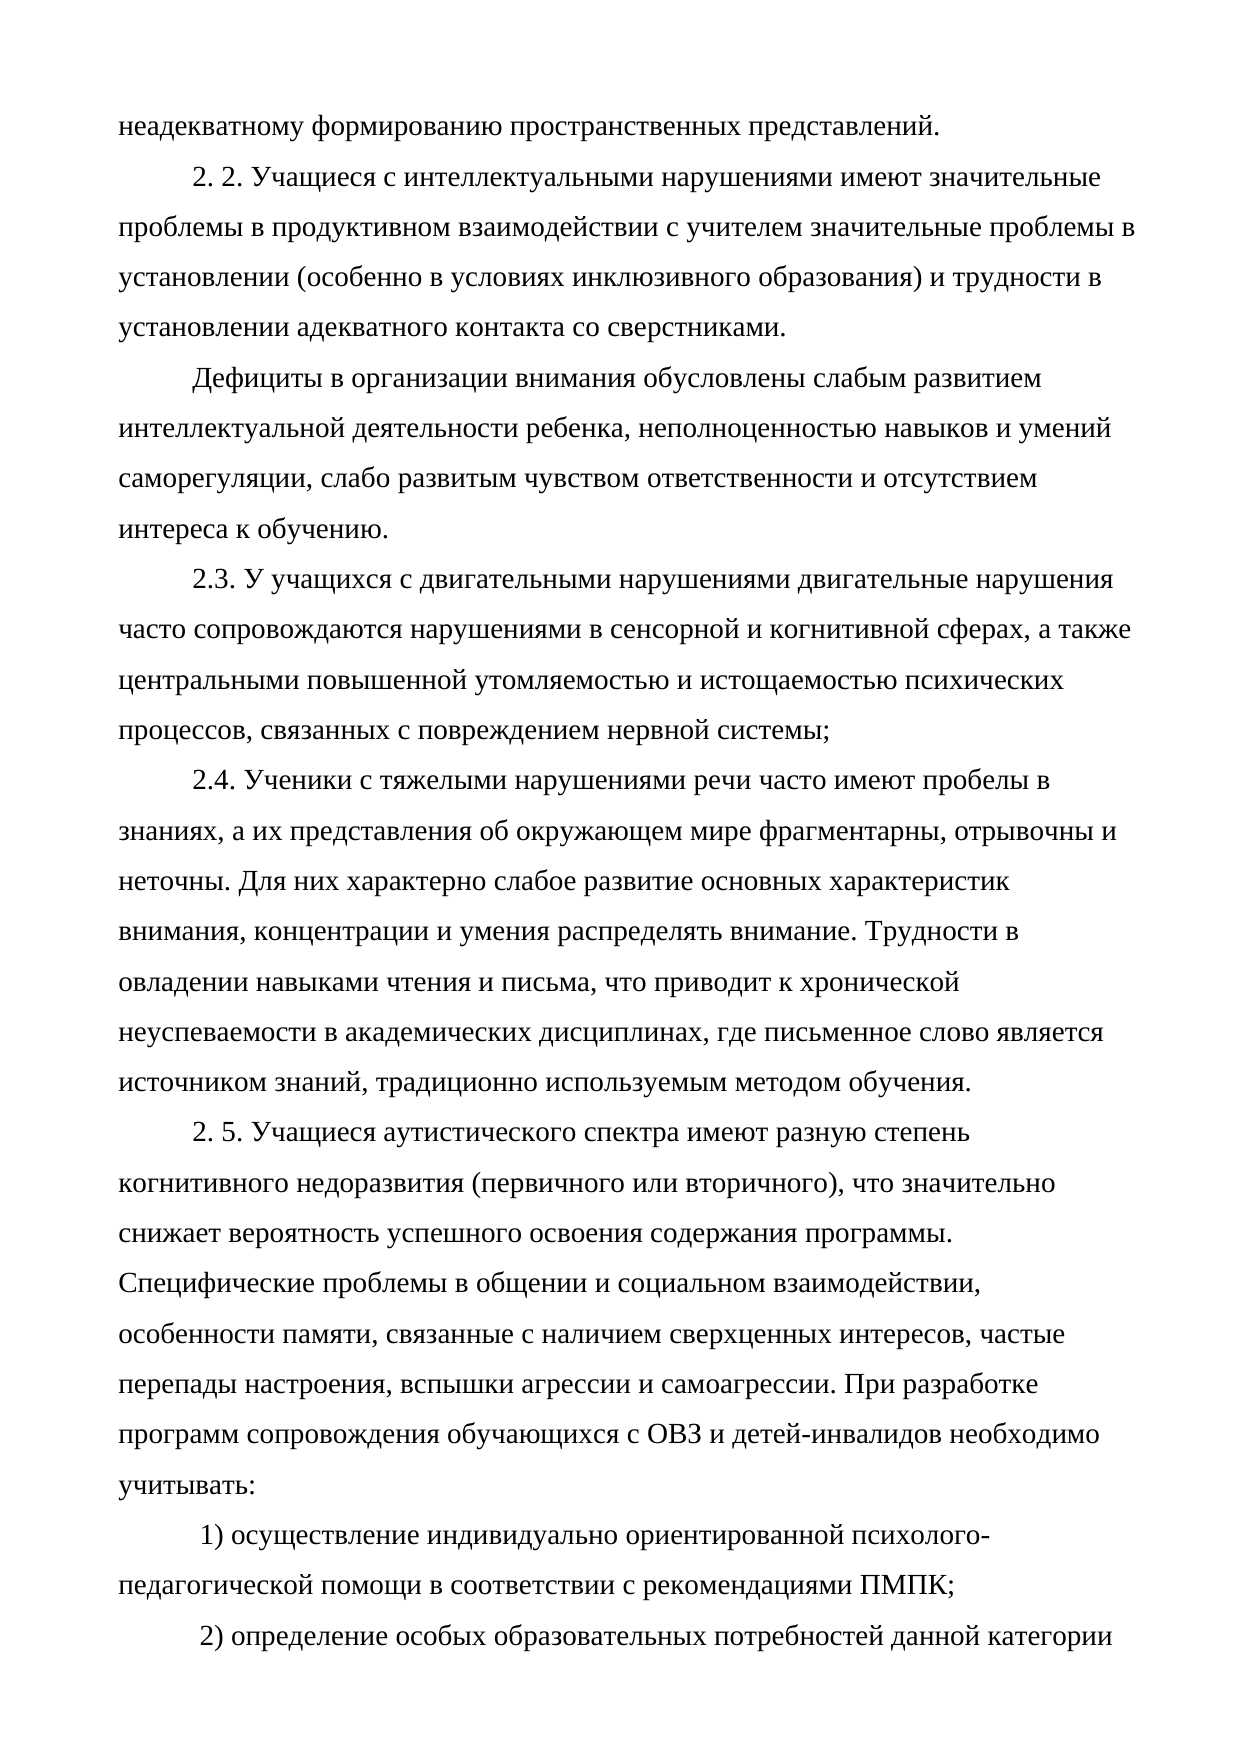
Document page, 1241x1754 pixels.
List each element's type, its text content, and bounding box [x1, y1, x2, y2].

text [118, 1618, 1137, 1651]
text Дефициты в организации внимания обусловлены слабым развитием интеллектуальной деятельности ребенка, неполноценностью навыков и умений саморегуляции, слабо развитым чувством ответственности и отсутствием интереса к обучению. [118, 360, 1137, 544]
text 1) осуществление индивидуально ориентированной психолого-педагогической помощи в соответствии с рекомендациями ПМПК; [118, 1517, 1137, 1601]
text 2.4. Ученики с тяжелыми нарушениями речи часто имеют пробелы в знаниях, а их представления об окружающем мире фрагментарны, отрывочны и неточны. Для них характерно слабое развитие основных характеристик внимания, концентрации и умения распределять внимание. Трудности в овладении навыками чтения и письма, что приводит к хронической неуспеваемости в академических дисциплинах, где письменное слово является источником знаний, традиционно используемым методом обучения. [118, 762, 1137, 1098]
text 2. 5. Учащиеся аутистического спектра имеют разную степень когнитивного недоразвития (первичного или вторичного), что значительно снижает вероятность успешного освоения содержания программы. Специфические проблемы в общении и социальном взаимодействии, особенности памяти, связанные с наличием сверхценных интересов, частые перепады настроения, вспышки агрессии и самоагрессии. При разработке программ сопровождения обучающихся с ОВЗ и детей-инвалидов необходимо учитывать: [118, 1114, 1137, 1500]
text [118, 108, 1137, 142]
text 2. 2. Учащиеся с интеллектуальными нарушениями имеют значительные проблемы в продуктивном взаимодействии с учителем значительные проблемы в установлении (особенно в условиях инклюзивного образования) и трудности в установлении адекватного контакта со сверстниками. [118, 159, 1137, 343]
text 2.3. У учащихся с двигательными нарушениями двигательные нарушения часто сопровождаются нарушениями в сенсорной и когнитивной сферах, а также центральными повышенной утомляемостью и истощаемостью психических процессов, связанных с повреждением нервной системы; [118, 561, 1137, 746]
